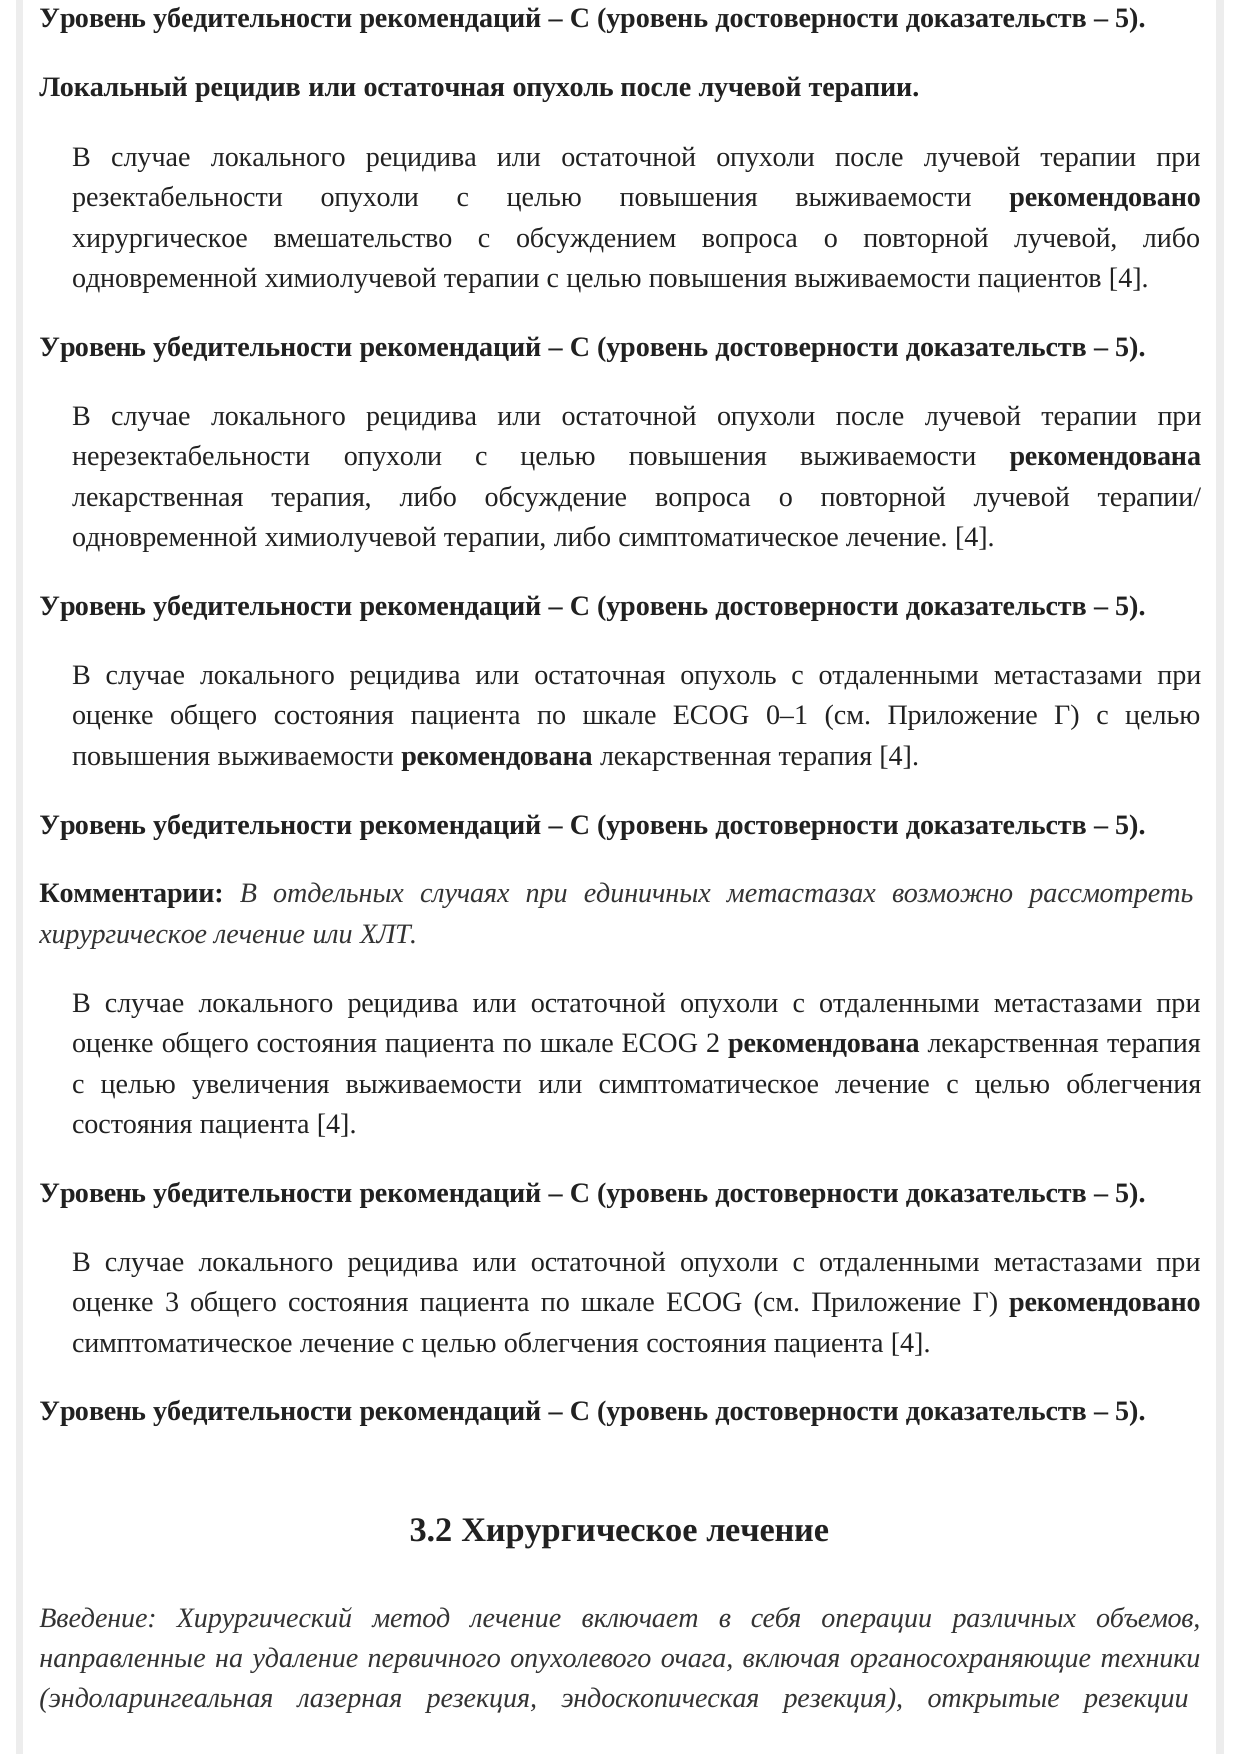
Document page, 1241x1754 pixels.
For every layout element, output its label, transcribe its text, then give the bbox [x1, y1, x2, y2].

subtitle Уровень убедительности рекомендаций – С (уровень достоверности доказательств – 5). [39, 1394, 1236, 1427]
subtitle Уровень убедительности рекомендаций – C (уровень достоверности доказательств – 5). [39, 330, 1236, 363]
text В случае локального рецидива или остаточной опухоли с отдаленными метастазами при оценке общего состояния пациента по шкале ECOG 2 рекомендована лекарственная терапия с целью увеличения выживаемости или симптоматическое лечение с целью облегчения состояния пациента [4]. [72, 986, 1201, 1139]
text Введение: Хирургический метод лечение включает в себя операции различных объемов, направленные на удаление первичного опухолевого очага, включая органосохраняющие техники (эндоларингеальная лазерная резекция, эндоскопическая резекция), открытые резекции [39, 1601, 1201, 1714]
text В случае локального рецидива или остаточная опухоль с отдаленными метастазами при оценке общего состояния пациента по шкале ECOG 0–1 (см. Приложение Г) с целью повышения выживаемости рекомендована лекарственная терапия [4]. [72, 658, 1201, 771]
text Комментарии: В отдельных случаях при единичных метастазах возможно рассмотреть хирургическое лечение или ХЛТ. [39, 877, 1236, 949]
subtitle Уровень убедительности рекомендаций – С (уровень достоверности доказательств – 5). Локальный рецидив или остаточная опухоль после лучевой терапии. [39, 1, 1201, 102]
subtitle Уровень убедительности рекомендаций – C (уровень достоверности доказательств – 5). [39, 589, 1236, 622]
text В случае локального рецидива или остаточной опухоли после лучевой терапии при резектабельности опухоли с целью повышения выживаемости рекомендовано хирургическое вмешательство с обсуждением вопроса о повторной лучевой, либо одновременной химиолучевой терапии с целью повышения выживаемости пациентов [4]. [72, 140, 1201, 294]
text В случае локального рецидива или остаточной опухоли после лучевой терапии при нерезектабельности опухоли с целью повышения выживаемости рекомендована лекарственная терапия, либо обсуждение вопроса о повторной лучевой терапии/ одновременной химиолучевой терапии, либо симптоматическое лечение. [4]. [72, 399, 1201, 553]
list Хирургическое лечение [409, 1509, 1236, 1548]
text В случае локального рецидива или остаточной опухоли с отдаленными метастазами при оценке 3 общего состояния пациента по шкале ECOG (см. Приложение Г) рекомендовано симптоматическое лечение с целью облегчения состояния пациента [4]. [72, 1245, 1201, 1358]
subtitle Уровень убедительности рекомендаций – С (уровень достоверности доказательств – 5). [39, 808, 1236, 840]
subtitle Уровень убедительности рекомендаций – С (уровень достоверности доказательств – 5). [39, 1176, 1236, 1208]
